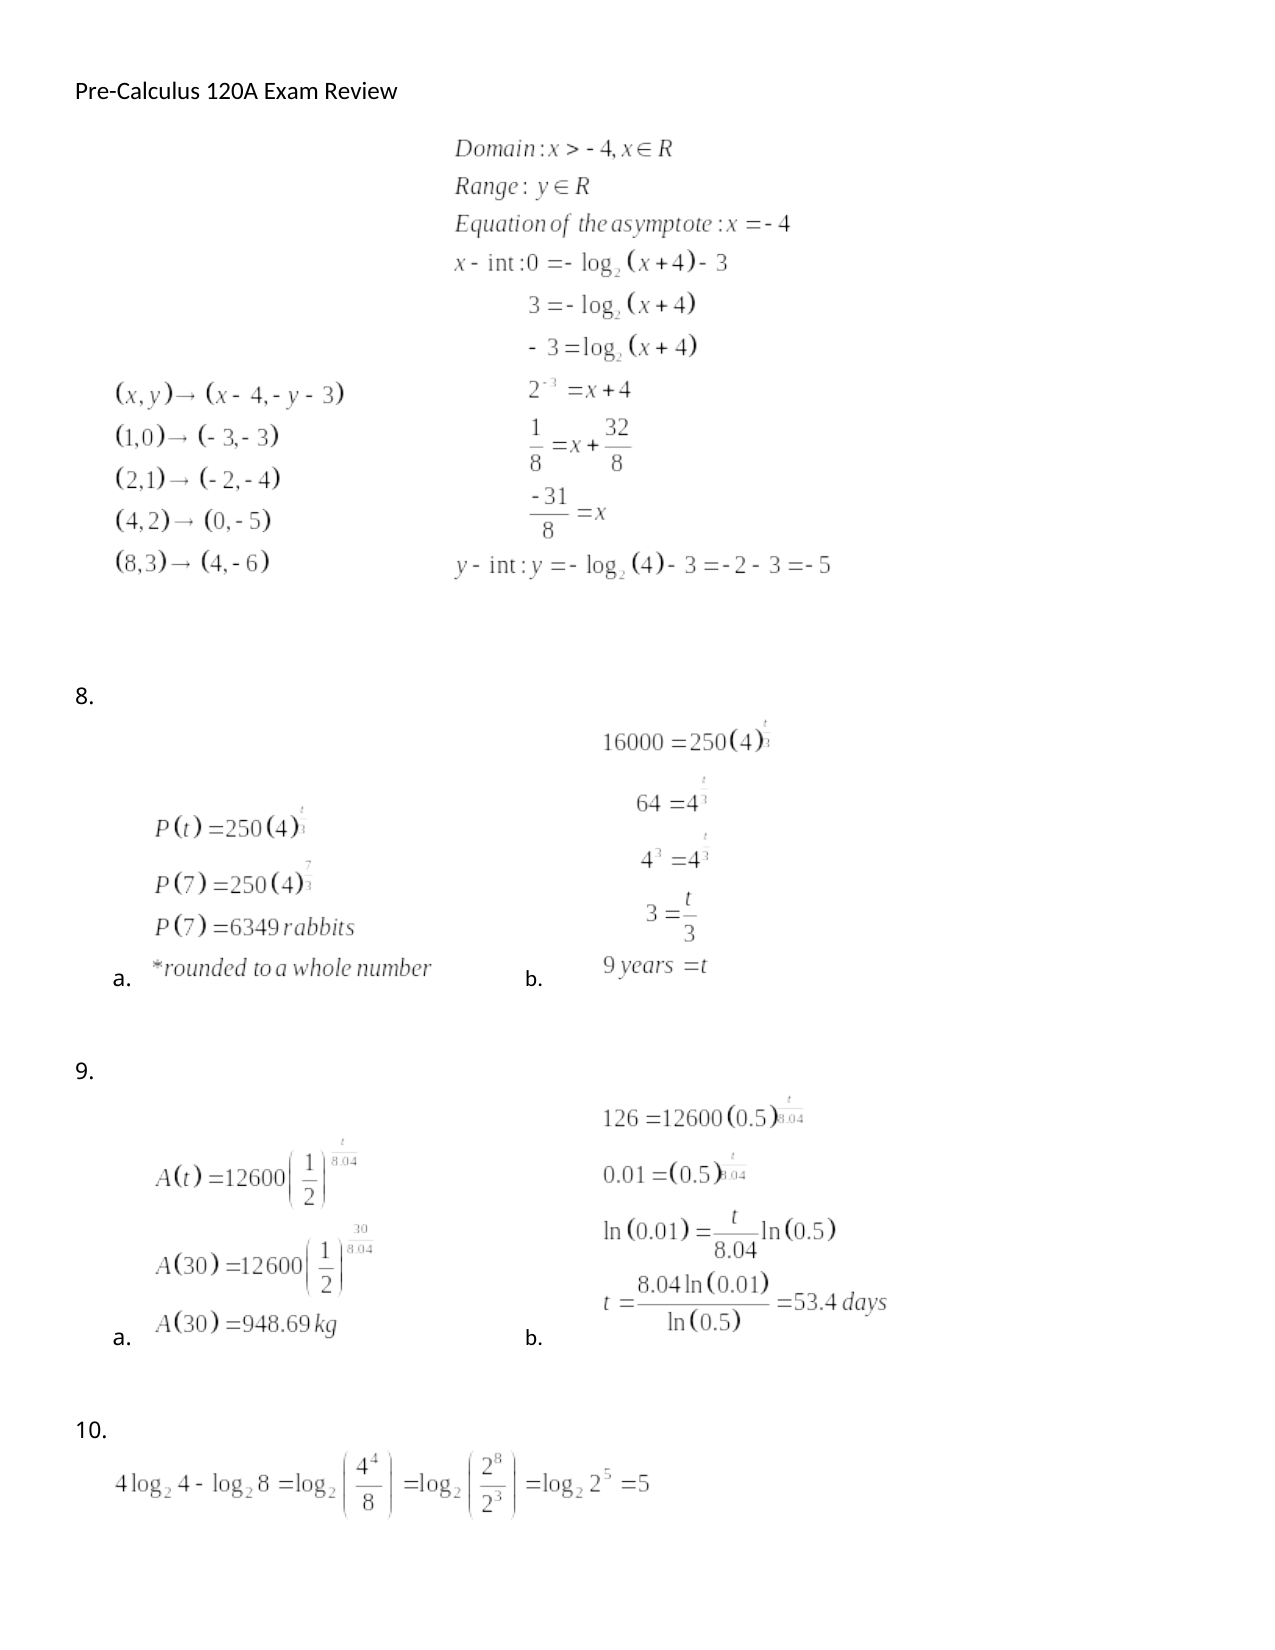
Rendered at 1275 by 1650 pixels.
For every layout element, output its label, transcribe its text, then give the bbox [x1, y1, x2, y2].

list b. [112, 1087, 1200, 1352]
list b. [112, 711, 1200, 993]
